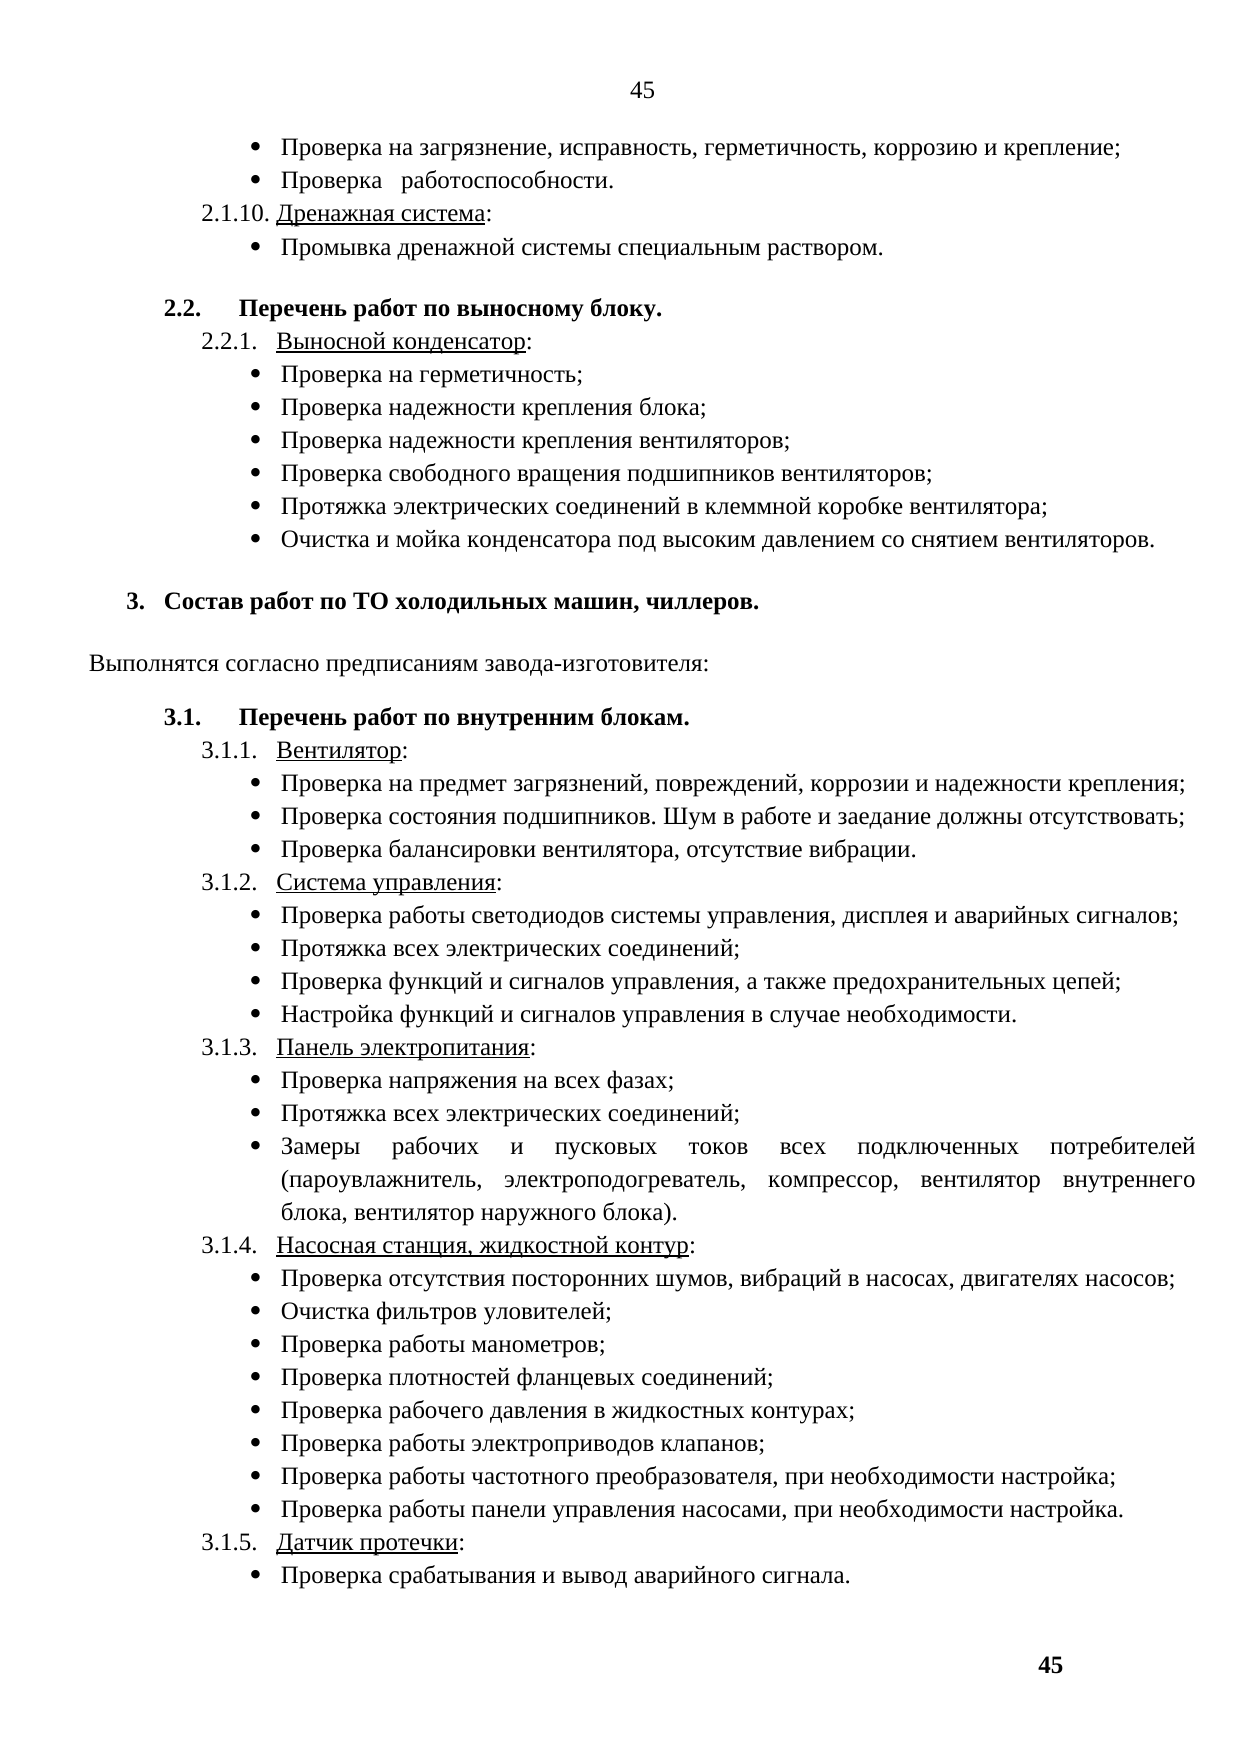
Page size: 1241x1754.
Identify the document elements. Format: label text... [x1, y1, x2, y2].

list Проверка работы манометров; [251, 1329, 1196, 1358]
list Замеры рабочих и пусковых токов всех подключенных потребителей (пароувлажнитель, электроподогреватель, компрессор, вентилятор внутреннего блока, вентилятор наружного блока). [251, 1131, 1196, 1226]
list Проверка состояния подшипников. Шум в работе и заедание должны отсутствовать; [251, 801, 1196, 830]
list Выносной конденсатор: [201, 326, 1196, 355]
list Проверка работы светодиодов системы управления, дисплея и аварийных сигналов; [251, 900, 1196, 929]
list Проверка на герметичность; [251, 359, 1196, 388]
list Перечень работ по внутренним блокам. [164, 702, 1196, 731]
list Панель электропитания: [201, 1032, 1196, 1061]
list Проверка срабатывания и вывод аварийного сигнала. [251, 1560, 1196, 1589]
list Проверка работоспособности. [251, 166, 1196, 194]
list Проверка работы панели управления насосами, при необходимости настройка. [251, 1494, 1196, 1523]
list Проверка рабочего давления в жидкостных контурах; [251, 1395, 1196, 1424]
list Проверка функций и сигналов управления, а также предохранительных цепей; [251, 966, 1196, 995]
list Настройка функций и сигналов управления в случае необходимости. [251, 999, 1196, 1028]
list Протяжка всех электрических соединений; [251, 933, 1196, 962]
list Проверка работы электроприводов клапанов; [251, 1428, 1196, 1457]
list Проверка балансировки вентилятора, отсутствие вибрации. [251, 834, 1196, 863]
list Проверка на загрязнение, исправность, герметичность, коррозию и крепление; [251, 132, 1196, 161]
list Перечень работ по выносному блоку. [164, 293, 1196, 322]
list Проверка плотностей фланцевых соединений; [251, 1362, 1196, 1391]
list Насосная станция, жидкостной контур: [201, 1230, 1196, 1259]
list Проверка надежности крепления вентиляторов; [251, 425, 1196, 454]
list Проверка надежности крепления блока; [251, 392, 1196, 421]
list Проверка работы частотного преобразователя, при необходимости настройка; [251, 1461, 1196, 1490]
list Протяжка электрических соединений в клеммной коробке вентилятора; [251, 491, 1196, 520]
list Проверка отсутствия посторонних шумов, вибраций в насосах, двигателях насосов; [251, 1263, 1196, 1292]
list Протяжка всех электрических соединений; [251, 1098, 1196, 1127]
list Проверка свободного вращения подшипников вентиляторов; [251, 458, 1196, 487]
list Проверка на предмет загрязнений, повреждений, коррозии и надежности крепления; [251, 768, 1196, 797]
text Выполнятся согласно предписаниям завода-изготовителя: [89, 648, 1196, 677]
list Датчик протечки: [201, 1527, 1196, 1556]
list Проверка напряжения на всех фазах; [251, 1065, 1196, 1094]
list Очистка и мойка конденсатора под высоким давлением со снятием вентиляторов. [251, 524, 1196, 553]
list Система управления: [201, 867, 1196, 896]
list Дренажная система: [201, 198, 1196, 227]
list Промывка дренажной системы специальным раствором. [251, 232, 1196, 260]
list Вентилятор: [201, 735, 1196, 764]
list Очистка фильтров уловителей; [251, 1296, 1196, 1325]
list Состав работ по ТО холодильных машин, чиллеров. [126, 586, 1196, 615]
